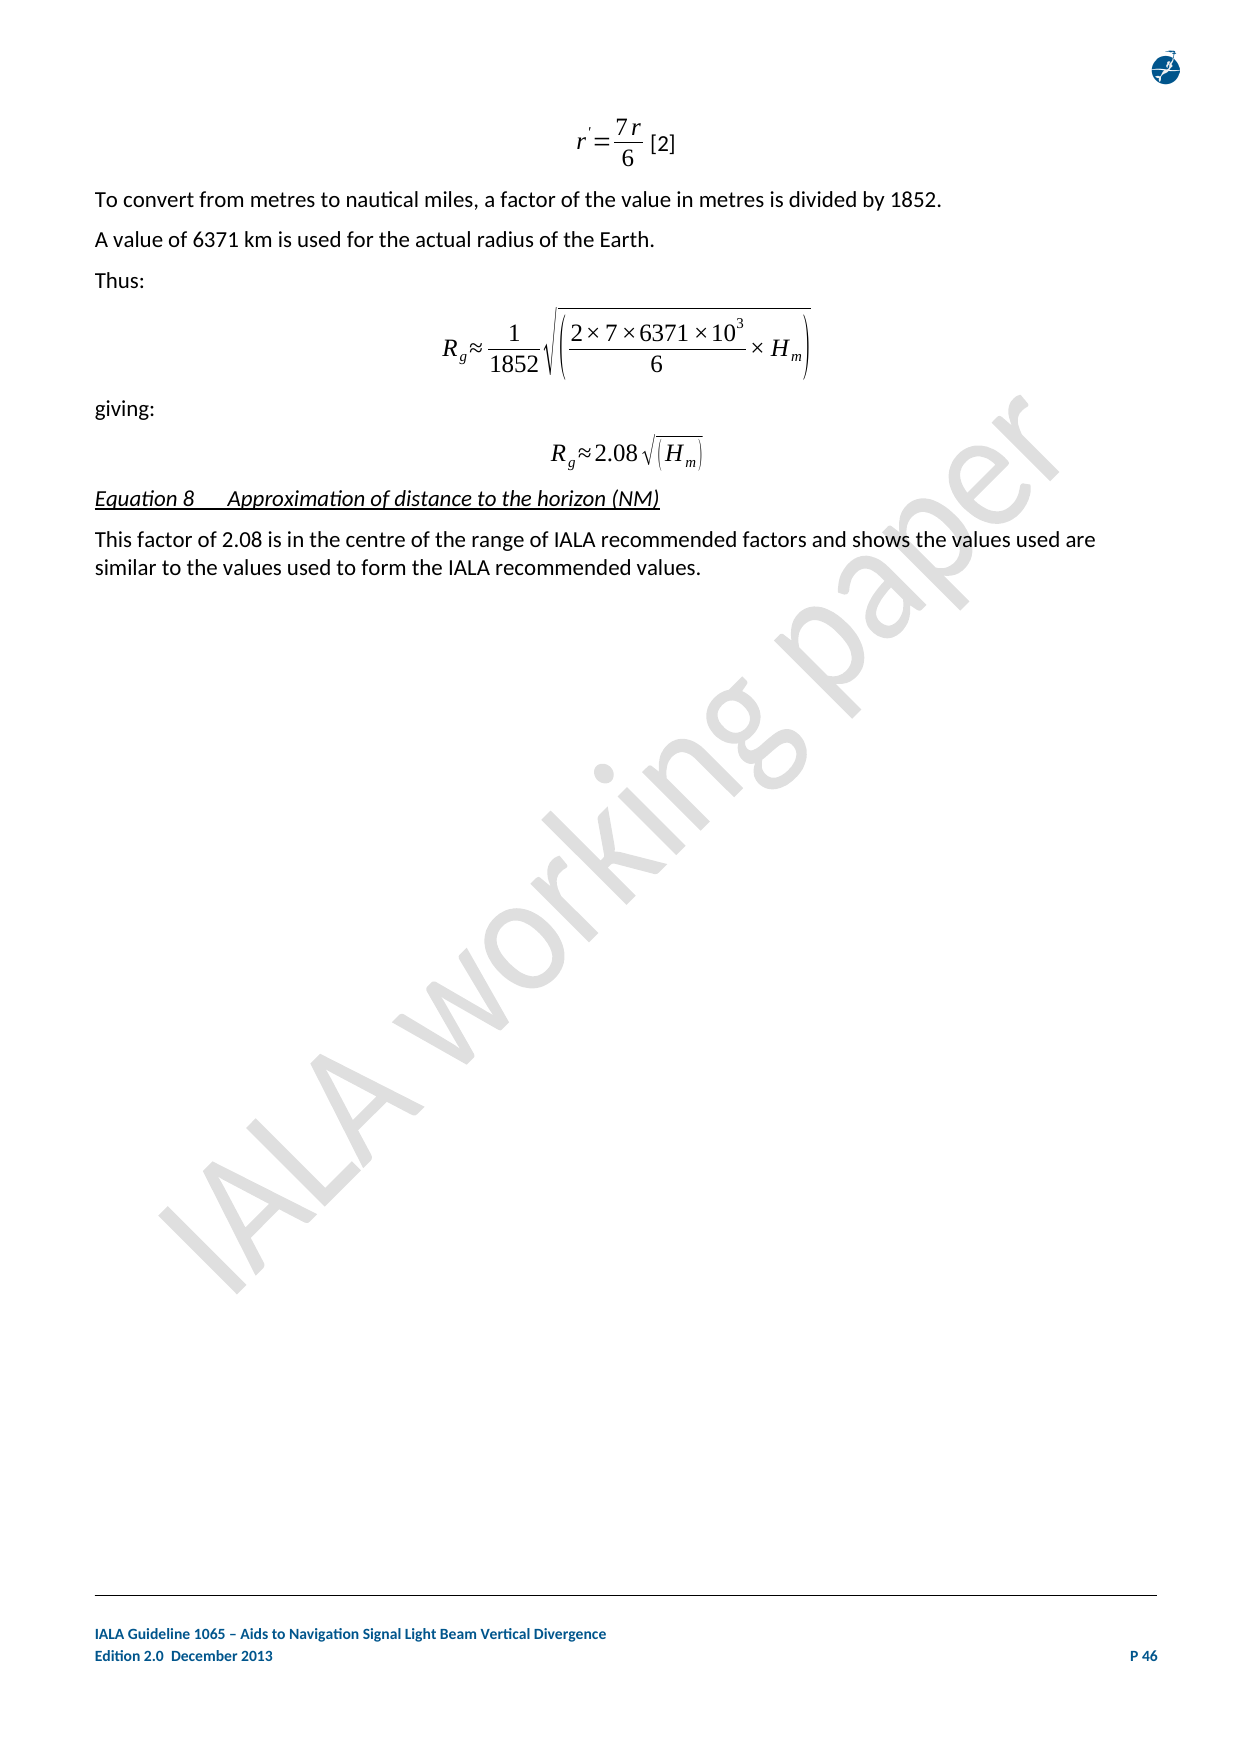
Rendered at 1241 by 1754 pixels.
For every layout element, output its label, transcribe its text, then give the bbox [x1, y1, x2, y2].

text A value of 6371 km is used for the actual radius of the Earth. [94, 226, 1157, 253]
picture [1120, 0, 1239, 119]
text This factor of 2.08 is in the centre of the range of IALA recommended factors and shows the values used are similar to the values used to form the IALA recommended values. [94, 525, 1157, 581]
text To convert from metres to nautical miles, a factor of the value in metres is divided by 1852. [94, 185, 1157, 213]
text Approximation of distance to the horizon (NM) [94, 484, 1157, 512]
text giving: [94, 394, 1157, 422]
text [2] [94, 113, 1157, 172]
text Thus: [94, 266, 1157, 294]
